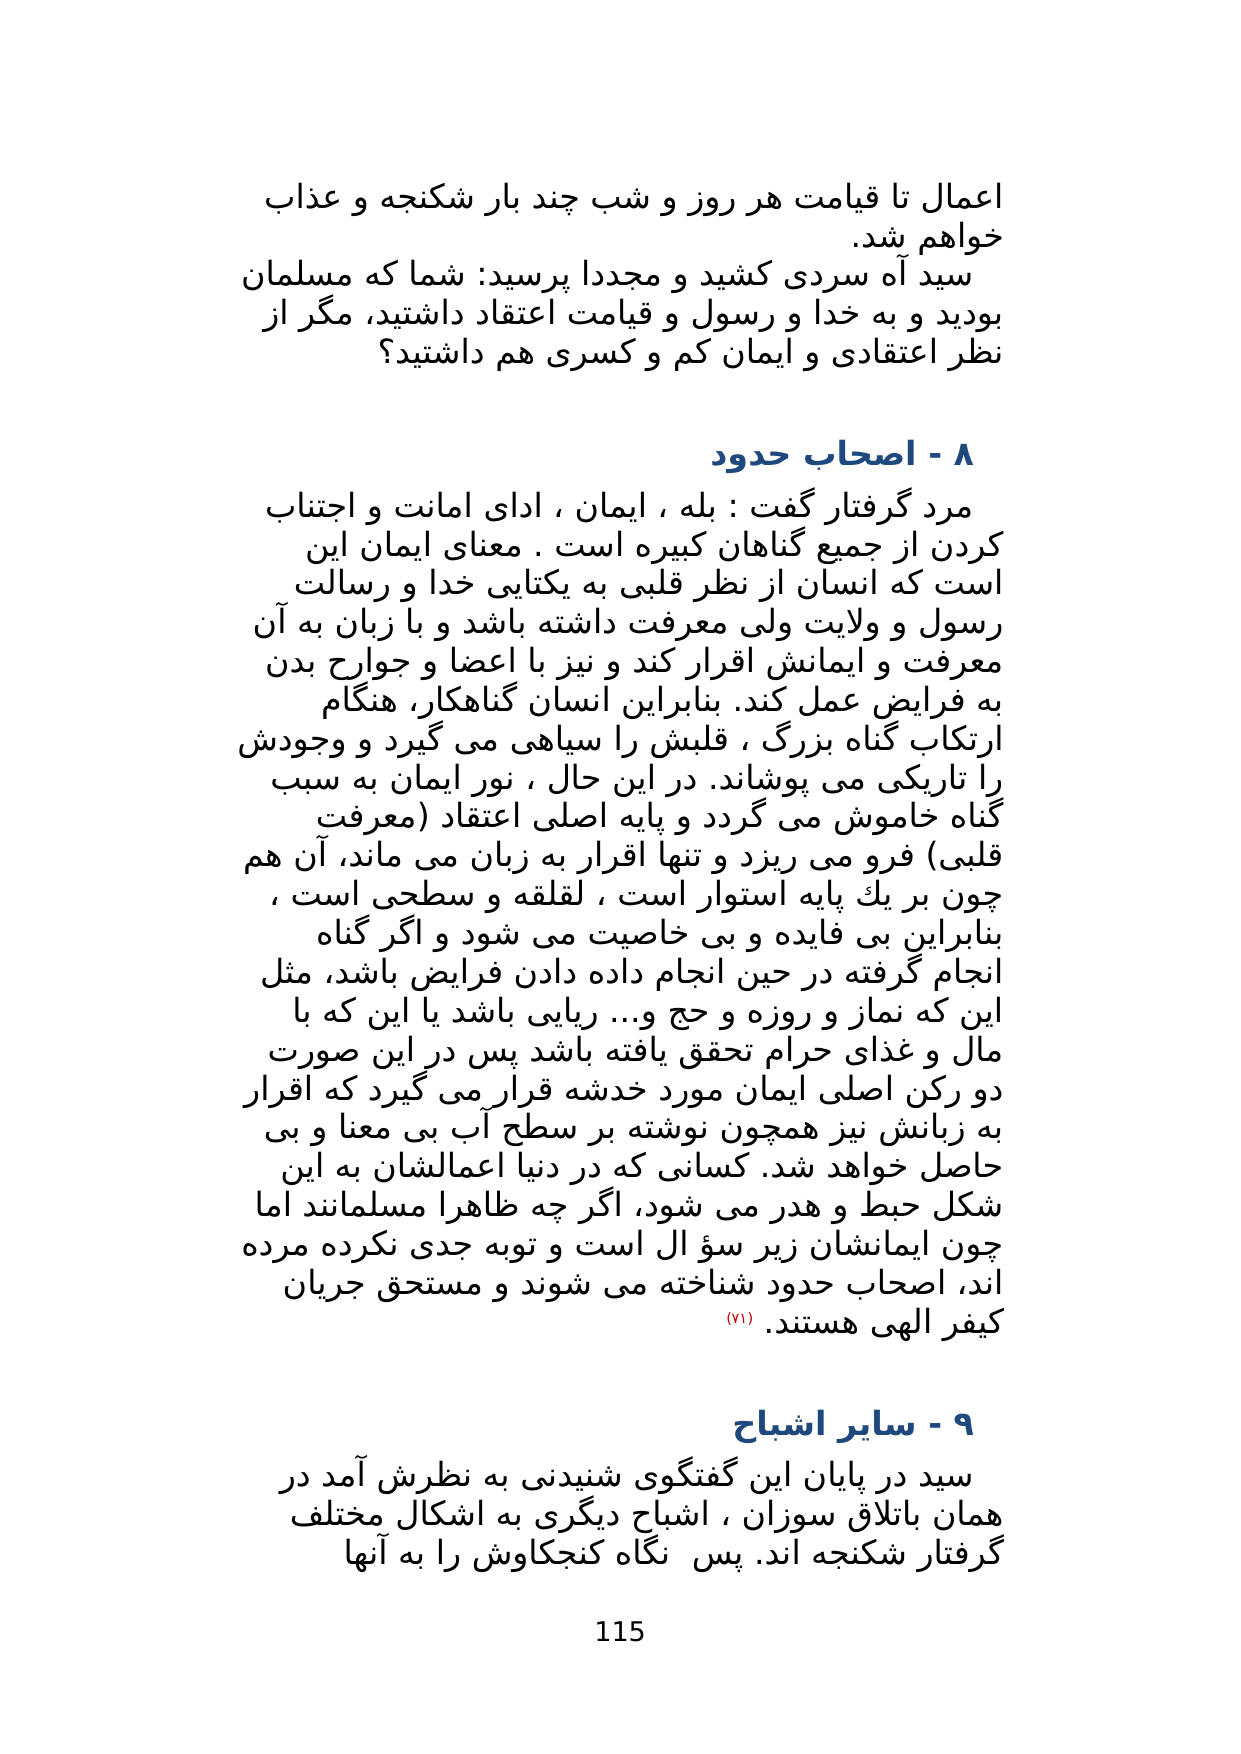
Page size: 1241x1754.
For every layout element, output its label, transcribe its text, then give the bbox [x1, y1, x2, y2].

subtitle ٨ - اصحاب حدود [236, 435, 1004, 474]
text مرد گرفتار گفت : بله ، ايمان ، اداى امانت و اجتناب كردن از جميع گناهان كبيره است . معناى ايمان اين است كه انسان از نظر قلبى به يكتايى خدا و رسالت رسول و ولايت ولى معرفت داشته باشد و با زبان به آن معرفت و ايمانش اقرار كند و نيز با اعضا و جوارح بدن به فرايض عمل كند. بنابراين انسان گناهكار، هنگام ارتكاب گناه بزرگ ، قلبش را سياهى مى گيرد و وجودش را تاريكى مى پوشاند. در اين حال ، نور ايمان به سبب گناه خاموش مى گردد و پايه اصلى اعتقاد (معرفت قلبى) فرو مى ريزد و تنها اقرار به زبان مى ماند، آن هم چون بر يك پايه استوار است ، لقلقه و سطحى است ، بنابراين بى فايده و بى خاصيت مى شود و اگر گناه انجام گرفته در حين انجام داده دادن فرايض باشد، مثل اين كه نماز و روزه و حج و... ريايى باشد يا اين كه با مال و غذاى حرام تحقق يافته باشد پس در اين صورت دو ركن اصلى ايمان مورد خدشه قرار مى گيرد كه اقرار به زبانش نيز همچون نوشته بر سطح آب بى معنا و بى حاصل خواهد شد. كسانى كه در دنيا اعمالشان به اين شكل حبط و هدر مى شود، اگر چه ظاهرا مسلمانند اما چون ايمانشان زير سؤ ال است و توبه جدى نكرده مرده اند، اصحاب حدود شناخته مى شوند و مستحق جريان كيفر الهى هستند. (٧١) [236, 486, 1004, 1341]
text سيد آه سردى كشيد و مجددا پرسيد: شما كه مسلمان بوديد و به خدا و رسول و قيامت اعتقاد داشتيد، مگر از نظر اعتقادى و ايمان كم و كسرى هم داشتيد؟ [236, 255, 1004, 371]
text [236, 1456, 1004, 1572]
subtitle ٩ - ساير اشباح [236, 1404, 1004, 1443]
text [236, 177, 1004, 255]
